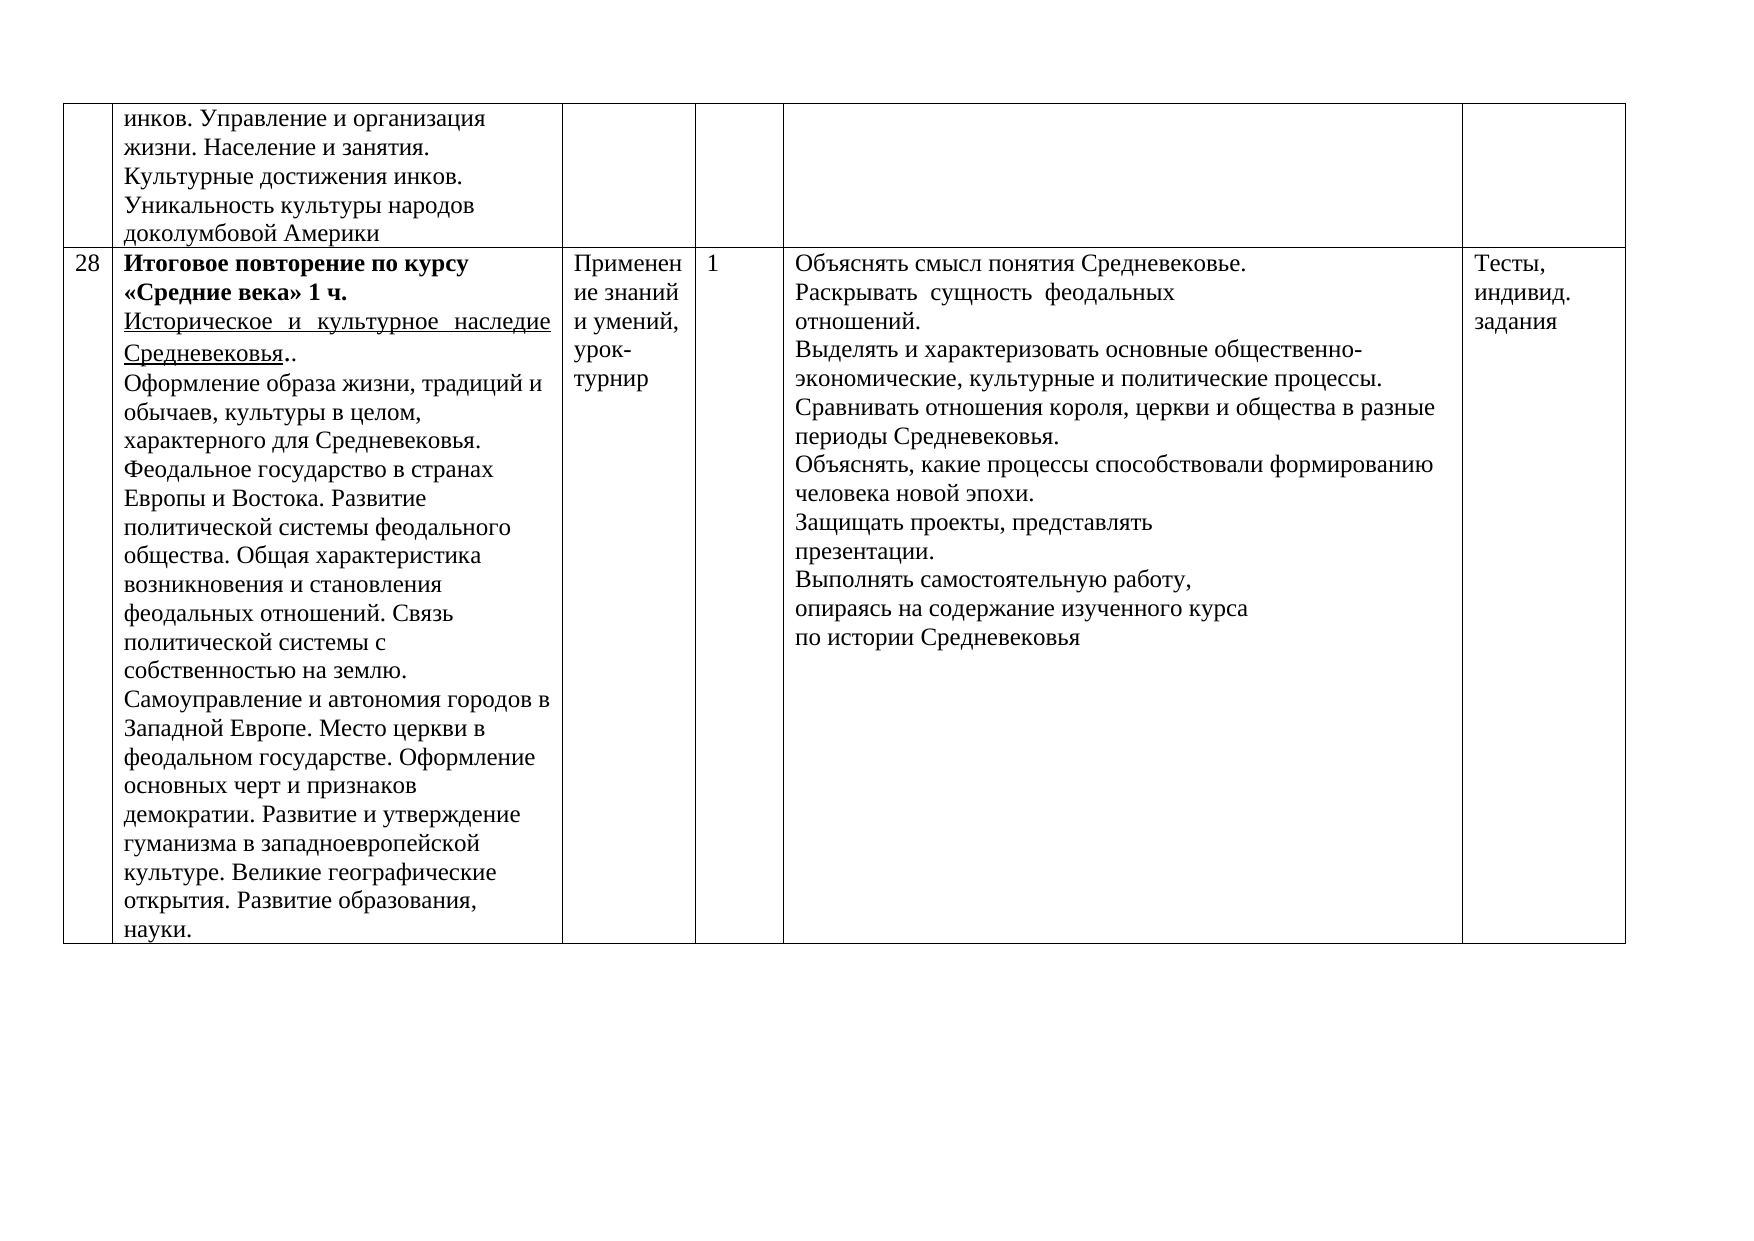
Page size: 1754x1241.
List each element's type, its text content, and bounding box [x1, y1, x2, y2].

table_cell 1 [696, 248, 783, 943]
table_cell Итоговое повторение по курсу «Средние века» 1 ч. Историческое и культурное наследие Средневековья.. Оформление образа жизни, традиций и обычаев, культуры в целом, характерного для Средневековья. Феодальное государство в странах Европы и Востока. Развитие политической системы феодального общества. Общая характеристика возникновения и становления феодальных отношений. Связь политической системы с собственностью на землю. Самоуправление и автономия городов в Западной Европе. Место церкви в феодальном государстве. Оформление основных черт и признаков демократии. Развитие и утверждение гуманизма в западноевропейской культуре. Великие географические открытия. Развитие образования, науки. [113, 248, 562, 943]
table_cell 28 [64, 248, 112, 943]
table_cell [784, 104, 1462, 247]
table_cell Тесты, индивид. задания [1463, 248, 1625, 943]
table_cell [563, 104, 695, 247]
table_cell Объяснять смысл понятия Средневековье. Раскрывать сущность феодальных отношений. Выделять и характеризовать основные общественно-экономические, культурные и политические процессы. Сравнивать отношения короля, церкви и общества в разные периоды Средневековья. Объяснять, какие процессы способствовали формированию человека новой эпохи. Защищать проекты, представлять презентации. Выполнять самостоятельную работу, опираясь на содержание изученного курса по истории Средневековья [784, 248, 1462, 943]
table_cell [696, 104, 783, 247]
table_cell Применение знаний и умений, урок-турнир [563, 248, 695, 943]
table_cell [1463, 104, 1625, 247]
table_cell 27 [64, 104, 112, 247]
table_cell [113, 104, 562, 247]
